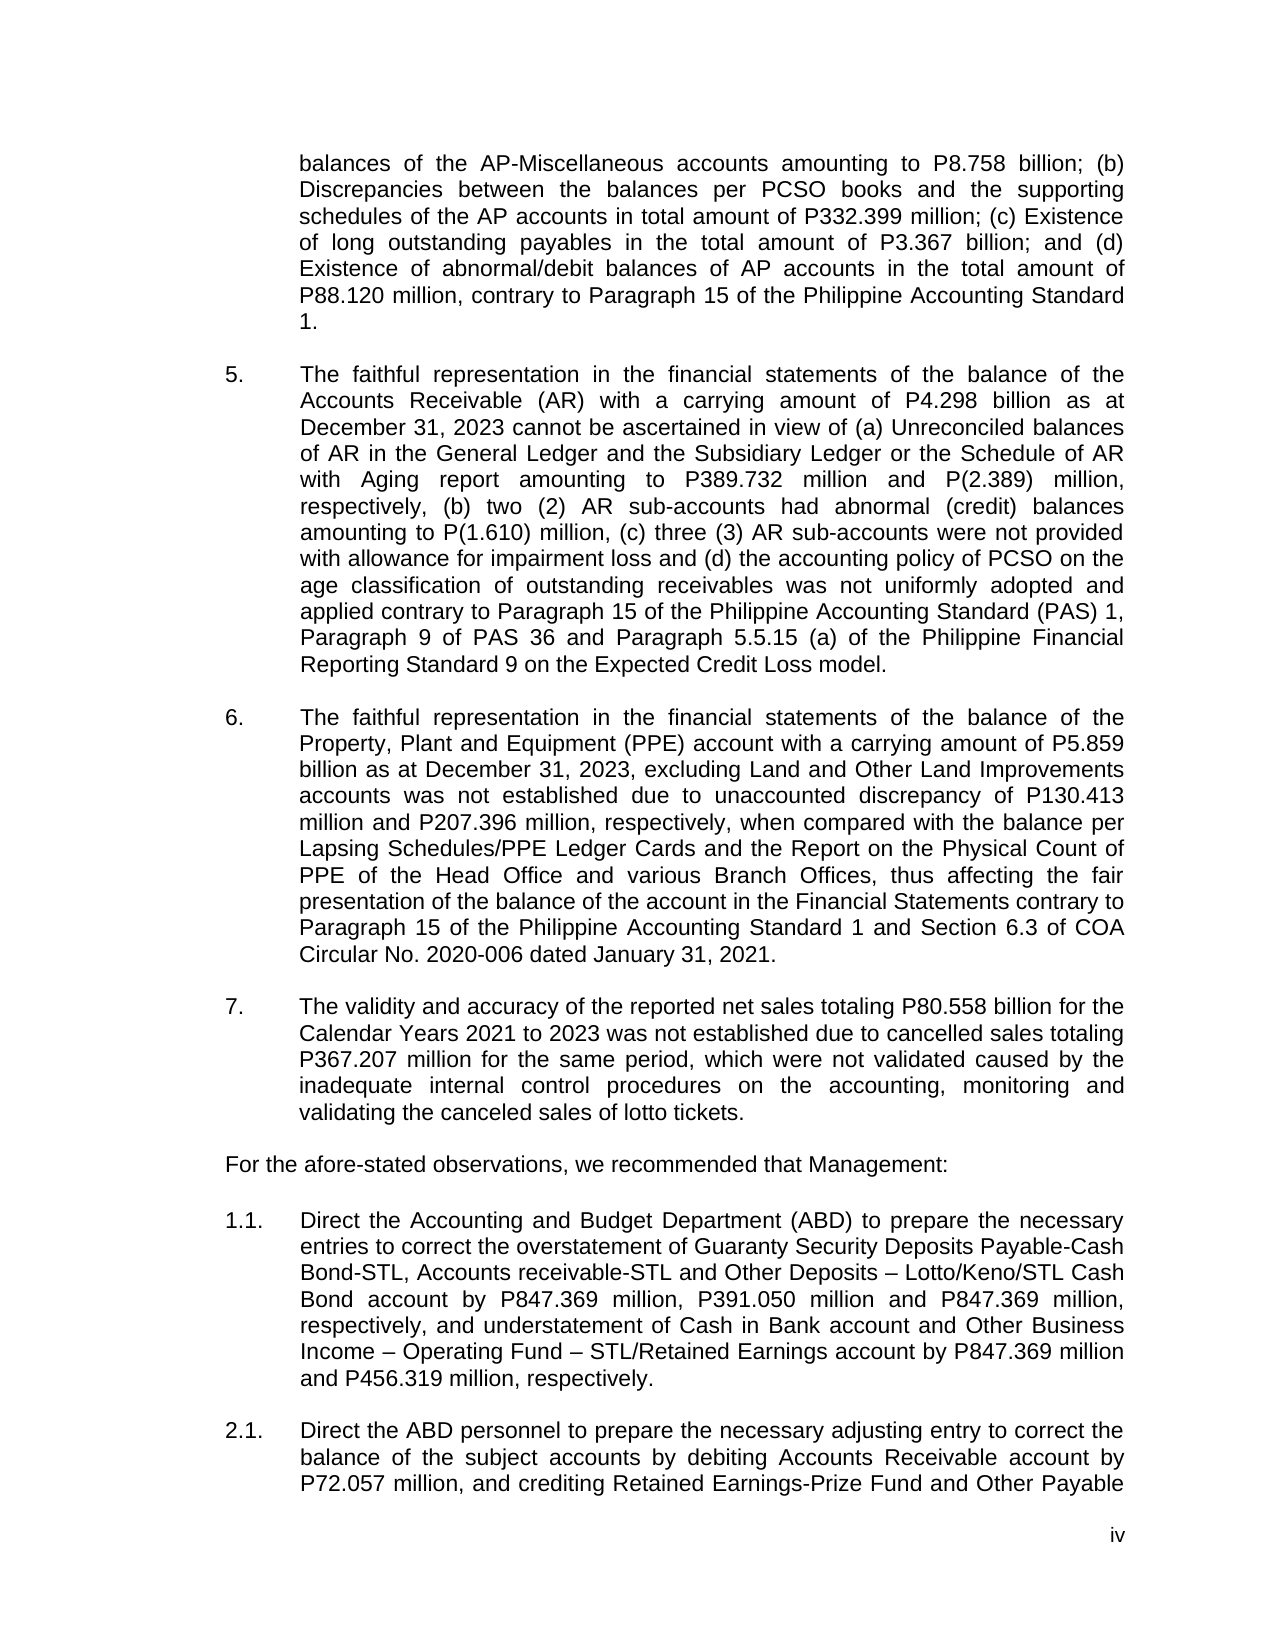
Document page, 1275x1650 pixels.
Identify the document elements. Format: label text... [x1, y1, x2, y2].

list The faithful representation in the financial statements of the balance of the Accounts Receivable (AR) with a carrying amount of P4.298 billion as at December 31, 2023 cannot be ascertained in view of (a) Unreconciled balances of AR in the General Ledger and the Subsidiary Ledger or the Schedule of AR with Aging report amounting to P389.732 million and P(2.389) million, respectively, (b) two (2) AR sub-accounts had abnormal (credit) balances amounting to P(1.610) million, (c) three (3) AR sub-accounts were not provided with allowance for impairment loss and (d) the accounting policy of PCSO on the age classification of outstanding receivables was not uniformly adopted and applied contrary to Paragraph 15 of the Philippine Accounting Standard (PAS) 1, Paragraph 9 of PAS 36 and Paragraph 5.5.15 (a) of the Philippine Financial Reporting Standard 9 on the Expected Credit Loss model. [225, 361, 1125, 677]
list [225, 1417, 1125, 1496]
text For the afore-stated observations, we recommended that Management: [225, 1151, 1125, 1178]
list The faithful representation in the financial statements of the balance of the Property, Plant and Equipment (PPE) account with a carrying amount of P5.859 billion as at December 31, 2023, excluding Land and Other Land Improvements accounts was not established due to unaccounted discrepancy of P130.413 million and P207.396 million, respectively, when compared with the balance per Lapsing Schedules/PPE Ledger Cards and the Report on the Physical Count of PPE of the Head Office and various Branch Offices, thus affecting the fair presentation of the balance of the account in the Financial Statements contrary to Paragraph 15 of the Philippine Accounting Standard 1 and Section 6.3 of COA Circular No. 2020-006 dated January 31, 2021. [225, 703, 1125, 967]
list Direct the Accounting and Budget Department (ABD) to prepare the necessary entries to correct the overstatement of Guaranty Security Deposits Payable-Cash Bond-STL, Accounts receivable-STL and Other Deposits – Lotto/Keno/STL Cash Bond account by P847.369 million, P391.050 million and P847.369 million, respectively, and understatement of Cash in Bank account and Other Business Income – Operating Fund – STL/Retained Earnings account by P847.369 million and P456.319 million, respectively. [225, 1207, 1125, 1391]
list The validity and accuracy of the reported net sales totaling P80.558 billion for the Calendar Years 2021 to 2023 was not established due to cancelled sales totaling P367.207 million for the same period, which were not validated caused by the inadequate internal control procedures on the accounting, monitoring and validating the canceled sales of lotto tickets. [225, 993, 1125, 1125]
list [226, 150, 1125, 334]
